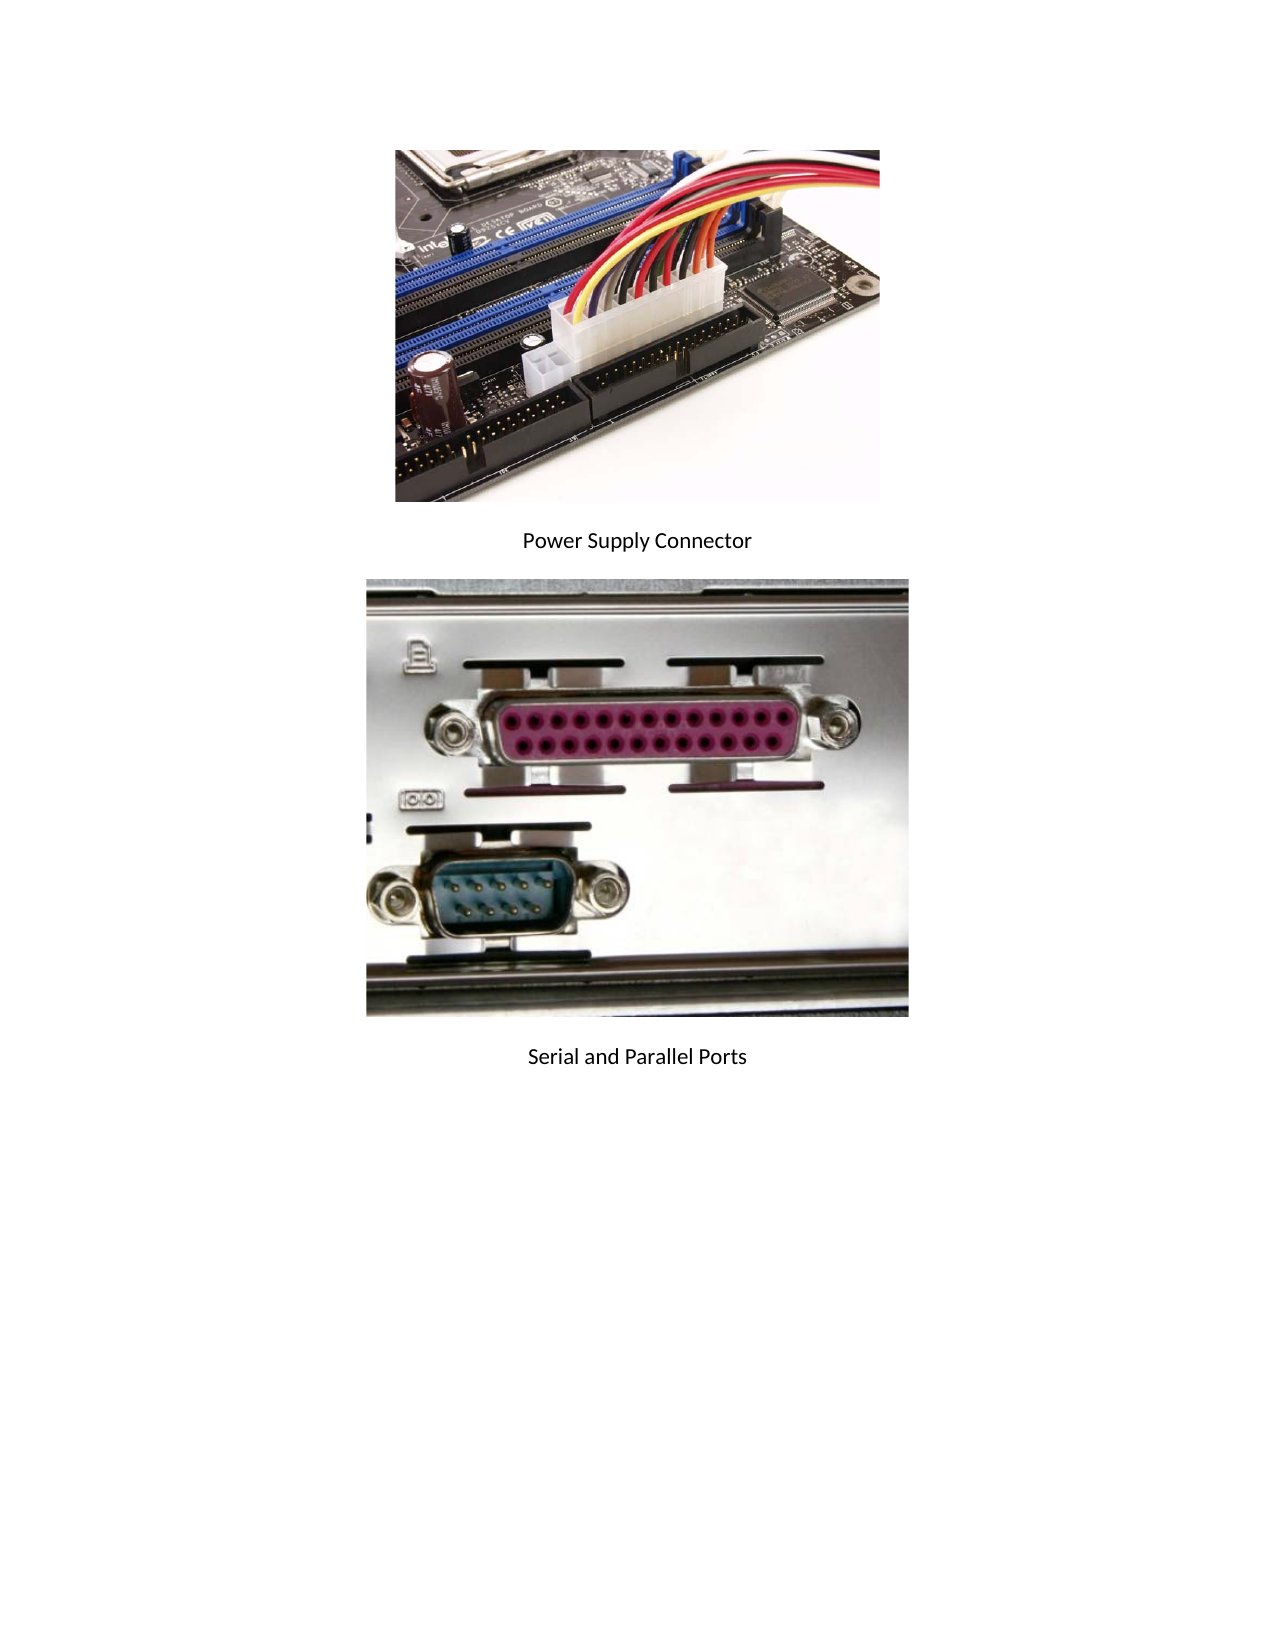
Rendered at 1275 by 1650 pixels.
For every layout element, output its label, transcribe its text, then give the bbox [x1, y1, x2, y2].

picture [395, 150, 880, 502]
text Power Supply Connector [150, 527, 1125, 554]
picture [366, 579, 909, 1017]
text Serial and Parallel Ports [150, 1042, 1125, 1070]
